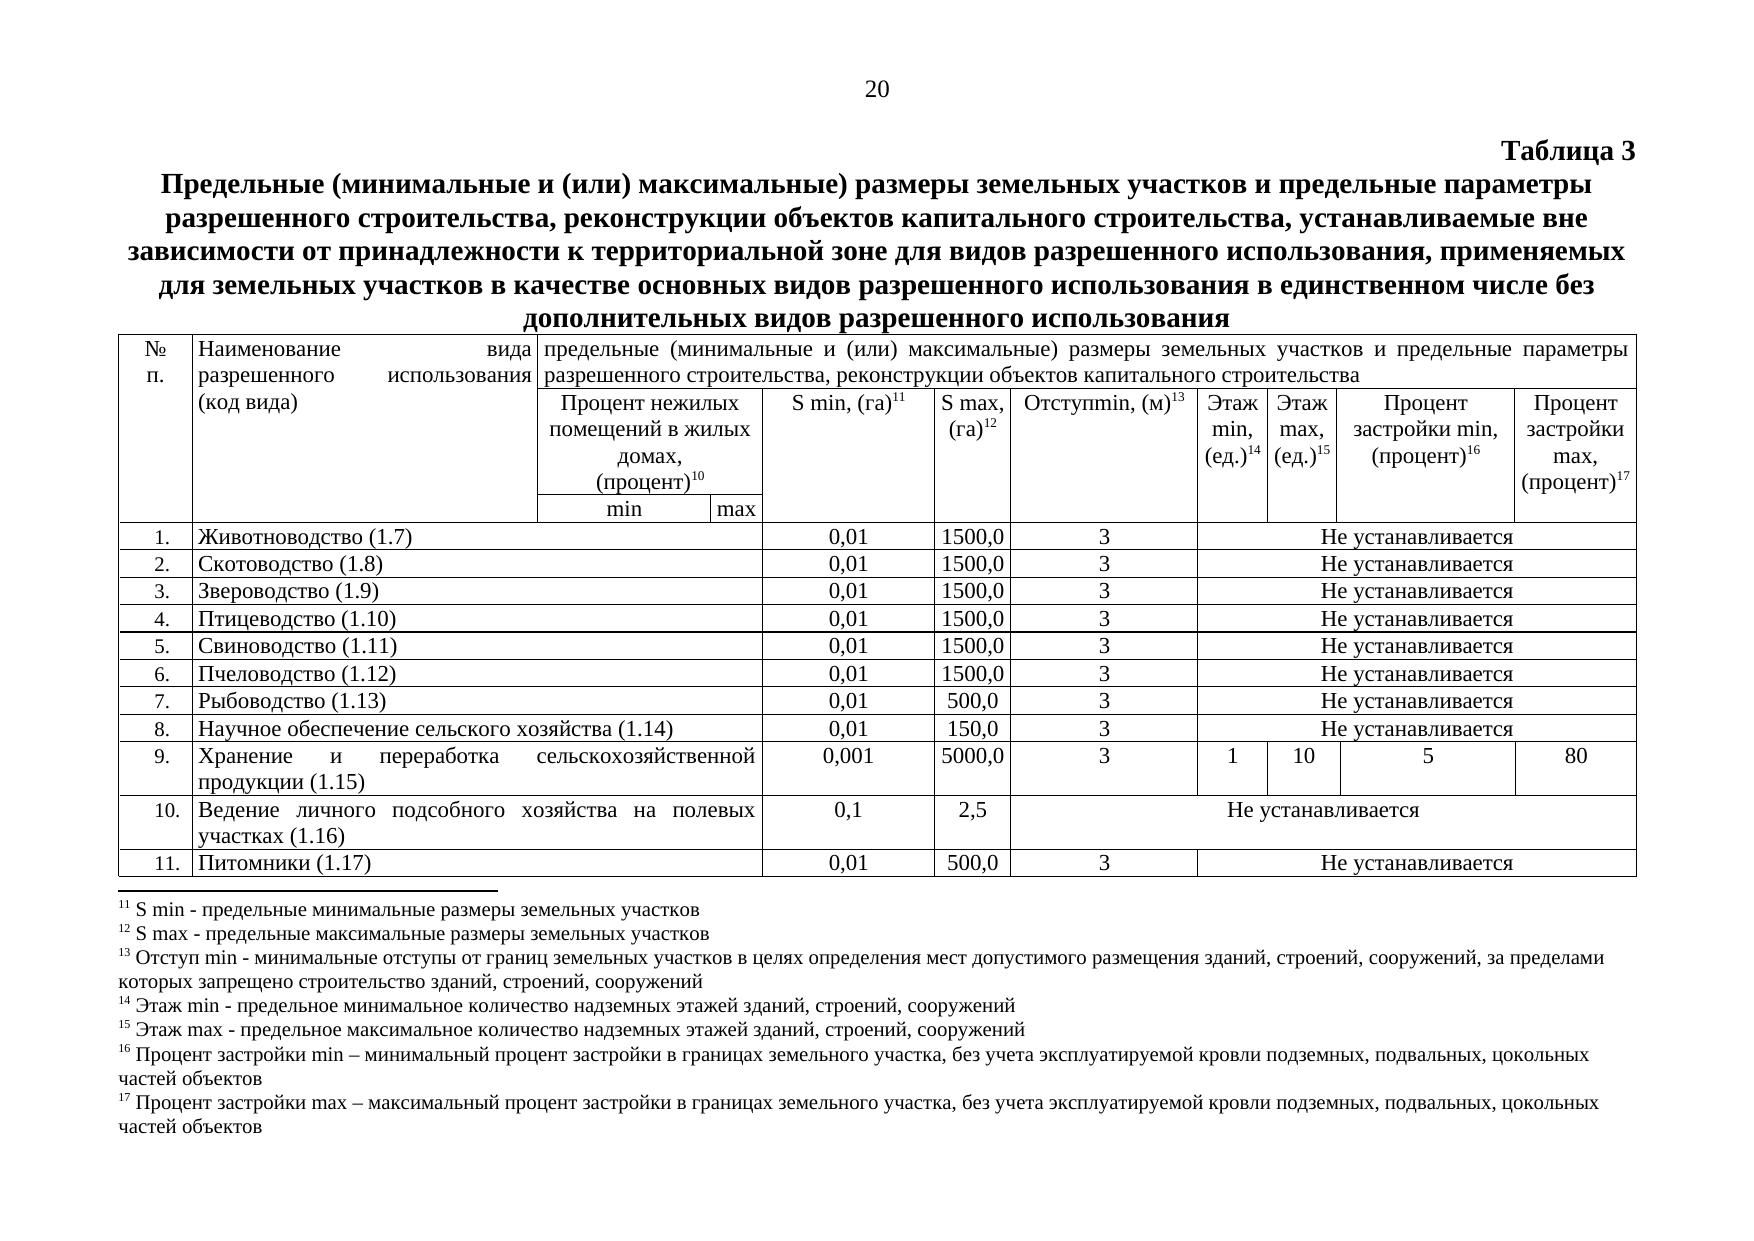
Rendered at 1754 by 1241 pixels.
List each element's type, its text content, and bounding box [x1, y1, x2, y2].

table_cell 3 [1011, 742, 1197, 795]
table_cell max [711, 495, 762, 522]
table_cell Не устанавливается [1198, 550, 1636, 577]
table_cell Рыбоводство (1.13) [193, 687, 762, 713]
table_cell [119, 632, 192, 659]
table_cell 0,01 [763, 687, 934, 713]
table_cell Процент застройки max, (процент) [1515, 389, 1636, 522]
table_cell Пчеловодство (1.12) [193, 660, 762, 686]
text Предельные (минимальные и (или) максимальные) размеры земельных участков и предельные параметры разрешенного строительства, реконструкции объектов капитального строительства, устанавливаемые вне зависимости от принадлежности к территориальной зоне для видов разрешенного использования, применяемых для земельных участков в качестве основных видов разрешенного использования в единственном числе без дополнительных видов разрешенного использования [118, 166, 1636, 334]
table_cell 500,0 [935, 850, 1010, 876]
table_cell Не устанавливается [1198, 523, 1636, 549]
table_cell 1500,0 [935, 578, 1010, 604]
table_header № п. [119, 335, 192, 522]
table_cell [119, 687, 192, 713]
table_cell Этаж min, (ед.) [1198, 389, 1267, 522]
table_cell Процент нежилых помещений в жилых домах, (процент) [538, 389, 762, 494]
table_cell Этаж max, (ед.) [1268, 389, 1336, 522]
table_cell S min, (га) [763, 389, 934, 522]
table_cell 80 [1516, 742, 1636, 795]
table_cell 2,5 [935, 796, 1010, 848]
table_cell [119, 742, 192, 795]
table_cell Не устанавливается [1198, 715, 1636, 741]
table_cell 3 [1011, 660, 1197, 686]
table_cell 0,01 [763, 578, 934, 604]
table_cell [119, 605, 192, 631]
table_cell [119, 550, 192, 577]
table_cell Не устанавливается [1198, 660, 1636, 686]
table_cell Питомники (1.17) [193, 850, 762, 876]
table_cell Не устанавливается [1198, 687, 1636, 713]
table_header предельные (минимальные и (или) максимальные) размеры земельных участков и предельные параметры разрешенного строительства, реконструкции объектов капитального строительства [538, 335, 1636, 388]
table_header Наименование вида разрешенного использования (код вида) [193, 335, 537, 522]
table_cell Не устанавливается [1198, 578, 1636, 604]
table_cell 1500,0 [935, 660, 1010, 686]
table_cell 3 [1011, 523, 1197, 549]
table_cell 5000,0 [935, 742, 1010, 795]
table_cell 150,0 [935, 715, 1010, 741]
table_cell 0,01 [763, 605, 934, 631]
table_cell min [538, 495, 710, 522]
table_cell 0,1 [763, 796, 934, 848]
table_cell Не устанавливается [1198, 605, 1636, 631]
table_cell 3 [1011, 715, 1197, 741]
table_cell [119, 578, 192, 604]
table_cell Не устанавливается [1011, 796, 1636, 848]
table_cell 3 [1011, 687, 1197, 713]
table_cell 1 [1198, 742, 1267, 795]
table_cell Птицеводство (1.10) [193, 605, 762, 631]
table_cell 0,01 [763, 715, 934, 741]
table_cell 1500,0 [935, 550, 1010, 577]
table_cell Не устанавливается [1198, 850, 1636, 876]
table_cell Скотоводство (1.8) [193, 550, 762, 577]
table_cell 0,01 [763, 523, 934, 549]
table_cell 0,01 [763, 660, 934, 686]
table_cell [119, 660, 192, 686]
table_cell Научное обеспечение сельского хозяйства (1.14) [193, 715, 762, 741]
text Таблица 3 [118, 133, 1636, 166]
table_cell 0,001 [763, 742, 934, 795]
table_cell 1500,0 [935, 605, 1010, 631]
table_cell 0,01 [763, 633, 934, 659]
table_cell [119, 850, 192, 876]
table_cell [119, 715, 192, 741]
table_cell Процент застройки min, (процент) [1337, 389, 1514, 522]
table_cell 1500,0 [935, 633, 1010, 659]
table_cell 0,01 [763, 850, 934, 876]
table_cell 3 [1011, 578, 1197, 604]
table_cell Не устанавливается [1198, 633, 1636, 659]
table_cell 5 [1341, 742, 1515, 795]
table_cell 500,0 [935, 687, 1010, 713]
table_cell 1500,0 [935, 523, 1010, 549]
table_cell 3 [1011, 633, 1197, 659]
table_cell [119, 523, 192, 549]
table_cell S max, (га) [935, 389, 1010, 522]
table_cell 10 [1268, 742, 1340, 795]
table_cell Хранение и переработка сельскохозяйственной продукции (1.15) [193, 742, 762, 795]
table_cell Свиноводство (1.11) [193, 633, 762, 659]
table_cell 0,01 [763, 550, 934, 577]
table_cell 3 [1011, 605, 1197, 631]
table_cell Животноводство (1.7) [193, 523, 762, 549]
table_cell Ведение личного подсобного хозяйства на полевых участках (1.16) [193, 796, 762, 848]
table_cell Отступmin, (м) [1011, 389, 1197, 522]
table_cell [119, 796, 192, 848]
table_cell 3 [1011, 850, 1197, 876]
table_cell 3 [1011, 550, 1197, 577]
table_cell Звероводство (1.9) [193, 578, 762, 604]
